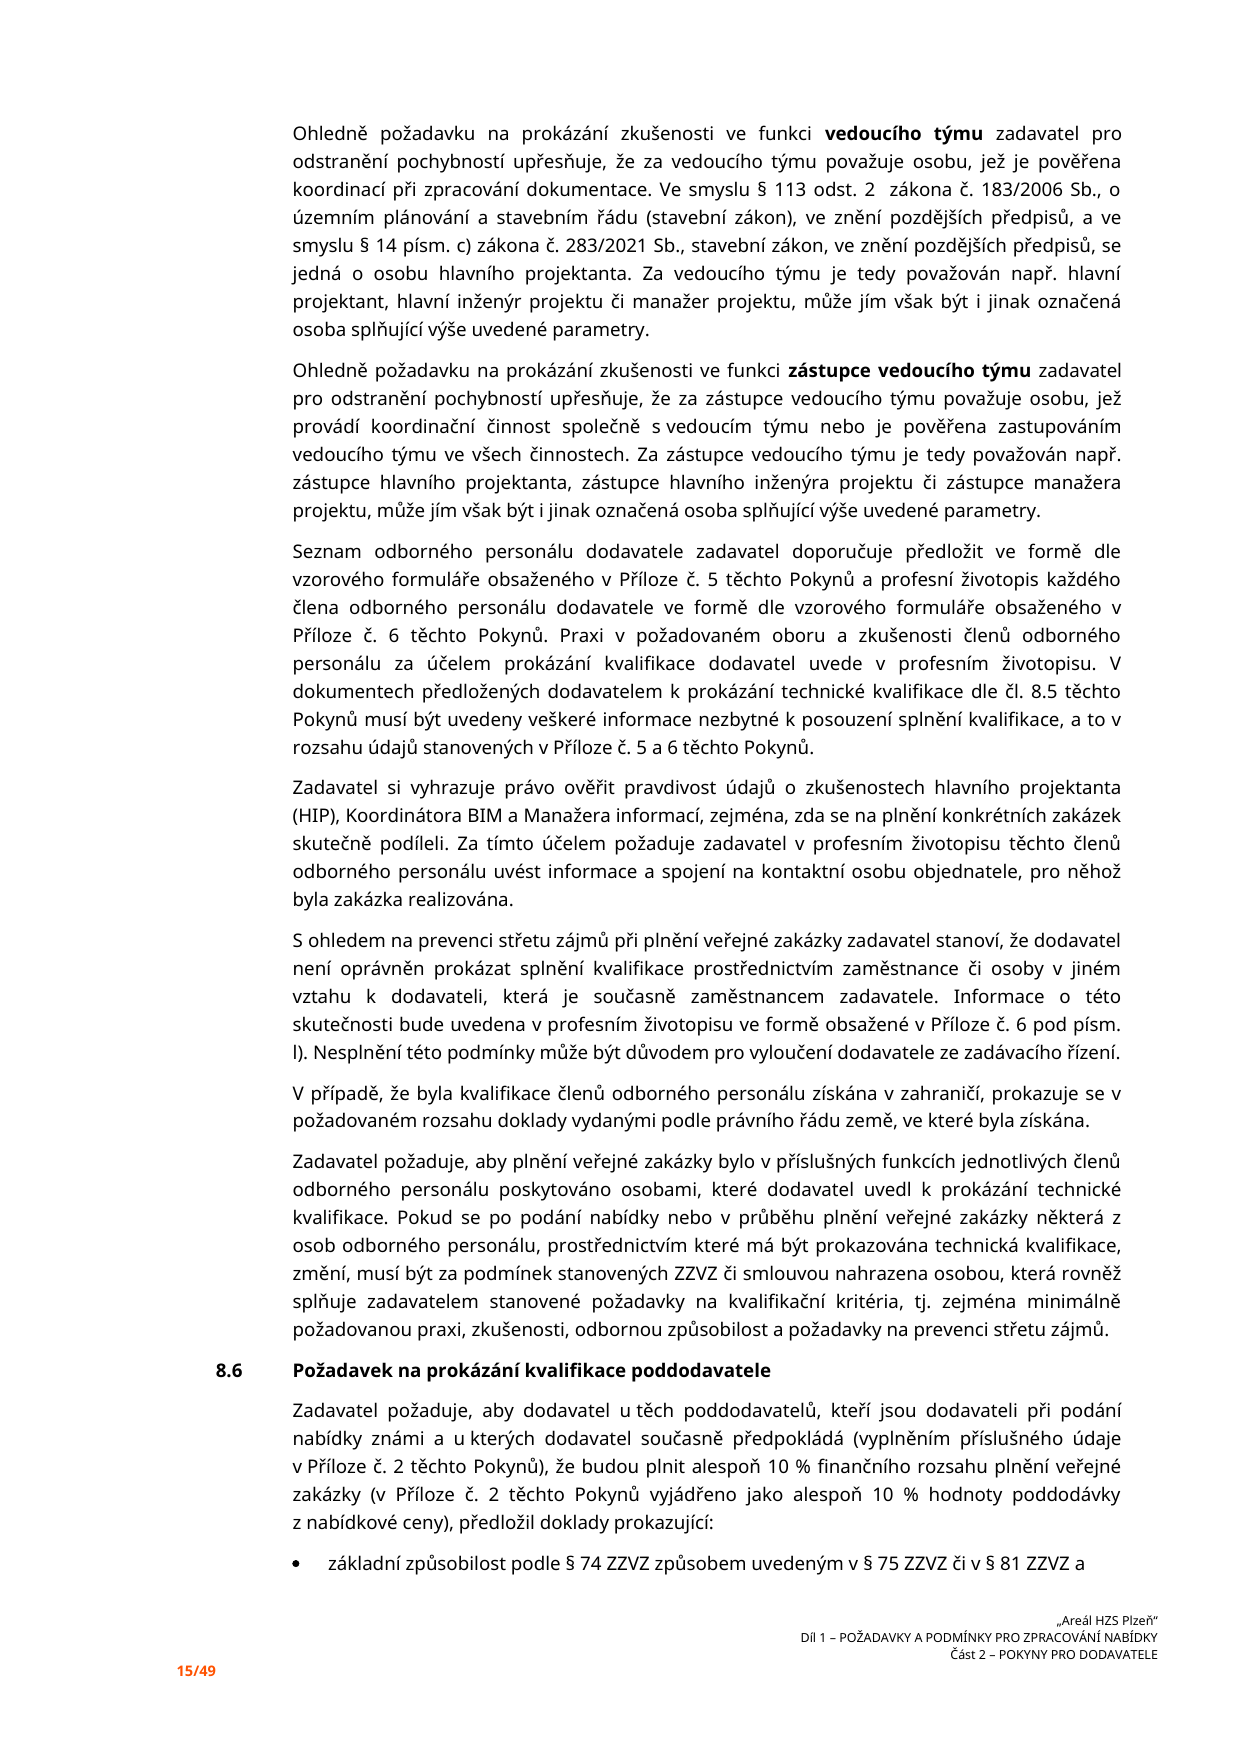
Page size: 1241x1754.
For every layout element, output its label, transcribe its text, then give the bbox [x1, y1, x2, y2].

text Požadavek na prokázání kvalifikace poddodavatele [216, 1357, 1122, 1382]
text Ohledně požadavku na prokázání zkušenosti ve funkci zástupce vedoucího týmu zadavatel pro odstranění pochybností upřesňuje, že za zástupce vedoucího týmu považuje osobu, jež provádí koordinační činnost společně s vedoucím týmu nebo je pověřena zastupováním vedoucího týmu ve všech činnostech. Za zástupce vedoucího týmu je tedy považován např. zástupce hlavního projektanta, zástupce hlavního inženýra projektu či zástupce manažera projektu, může jím však být i jinak označená osoba splňující výše uvedené parametry. [292, 357, 1122, 523]
text základní způsobilost podle § 74 ZZVZ způsobem uvedeným v § 75 ZZVZ či v § 81 ZZVZ a [292, 1550, 1122, 1576]
text Seznam odborného personálu dodavatele zadavatel doporučuje předložit ve formě dle vzorového formuláře obsaženého v Příloze č. 5 těchto Pokynů a profesní životopis každého člena odborného personálu dodavatele ve formě dle vzorového formuláře obsaženého v Příloze č. 6 těchto Pokynů. Praxi v požadovaném oboru a zkušenosti členů odborného personálu za účelem prokázání kvalifikace dodavatel uvede v profesním životopisu. V dokumentech předložených dodavatelem k prokázání technické kvalifikace dle čl. 8.5 těchto Pokynů musí být uvedeny veškeré informace nezbytné k posouzení splnění kvalifikace, a to v rozsahu údajů stanovených v Příloze č. 5 a 6 těchto Pokynů. [292, 538, 1122, 759]
text S ohledem na prevenci střetu zájmů při plnění veřejné zakázky zadavatel stanoví, že dodavatel není oprávněn prokázat splnění kvalifikace prostřednictvím zaměstnance či osoby v jiném vztahu k dodavateli, která je současně zaměstnancem zadavatele. Informace o této skutečnosti bude uvedena v profesním životopisu ve formě obsažené v Příloze č. 6 pod písm. l). Nesplnění této podmínky může být důvodem pro vyloučení dodavatele ze zadávacího řízení. [292, 927, 1122, 1065]
text Zadavatel požaduje, aby dodavatel u těch poddodavatelů, kteří jsou dodavateli při podání nabídky známi a u kterých dodavatel současně předpokládá (vyplněním příslušného údaje v Příloze č. 2 těchto Pokynů), že budou plnit alespoň 10 % finančního rozsahu plnění veřejné zakázky (v Příloze č. 2 těchto Pokynů vyjádřeno jako alespoň 10 % hodnoty poddodávky z nabídkové ceny), předložil doklady prokazující: [292, 1397, 1122, 1535]
text Ohledně požadavku na prokázání zkušenosti ve funkci vedoucího týmu zadavatel pro odstranění pochybností upřesňuje, že za vedoucího týmu považuje osobu, jež je pověřena koordinací při zpracování dokumentace. Ve smyslu § 113 odst. 2 zákona č. 183/2006 Sb., o územním plánování a stavebním řádu (stavební zákon), ve znění pozdějších předpisů, a ve smyslu § 14 písm. c) zákona č. 283/2021 Sb., stavební zákon, ve znění pozdějších předpisů, se jedná o osobu hlavního projektanta. Za vedoucího týmu je tedy považován např. hlavní projektant, hlavní inženýr projektu či manažer projektu, může jím však být i jinak označená osoba splňující výše uvedené parametry. [292, 121, 1122, 342]
text Zadavatel požaduje, aby plnění veřejné zakázky bylo v příslušných funkcích jednotlivých členů odborného personálu poskytováno osobami, které dodavatel uvedl k prokázání technické kvalifikace. Pokud se po podání nabídky nebo v průběhu plnění veřejné zakázky některá z osob odborného personálu, prostřednictvím které má být prokazována technická kvalifikace, změní, musí být za podmínek stanovených ZZVZ či smlouvou nahrazena osobou, která rovněž splňuje zadavatelem stanovené požadavky na kvalifikační kritéria, tj. zejména minimálně požadovanou praxi, zkušenosti, odbornou způsobilost a požadavky na prevenci střetu zájmů. [292, 1148, 1122, 1342]
text V případě, že byla kvalifikace členů odborného personálu získána v zahraničí, prokazuje se v požadovaném rozsahu doklady vydanými podle právního řádu země, ve které byla získána. [292, 1080, 1122, 1133]
text Zadavatel si vyhrazuje právo ověřit pravdivost údajů o zkušenostech hlavního projektanta (HIP), Koordinátora BIM a Manažera informací, zejména, zda se na plnění konkrétních zakázek skutečně podíleli. Za tímto účelem požaduje zadavatel v profesním životopisu těchto členů odborného personálu uvést informace a spojení na kontaktní osobu objednatele, pro něhož byla zakázka realizována. [292, 774, 1122, 912]
